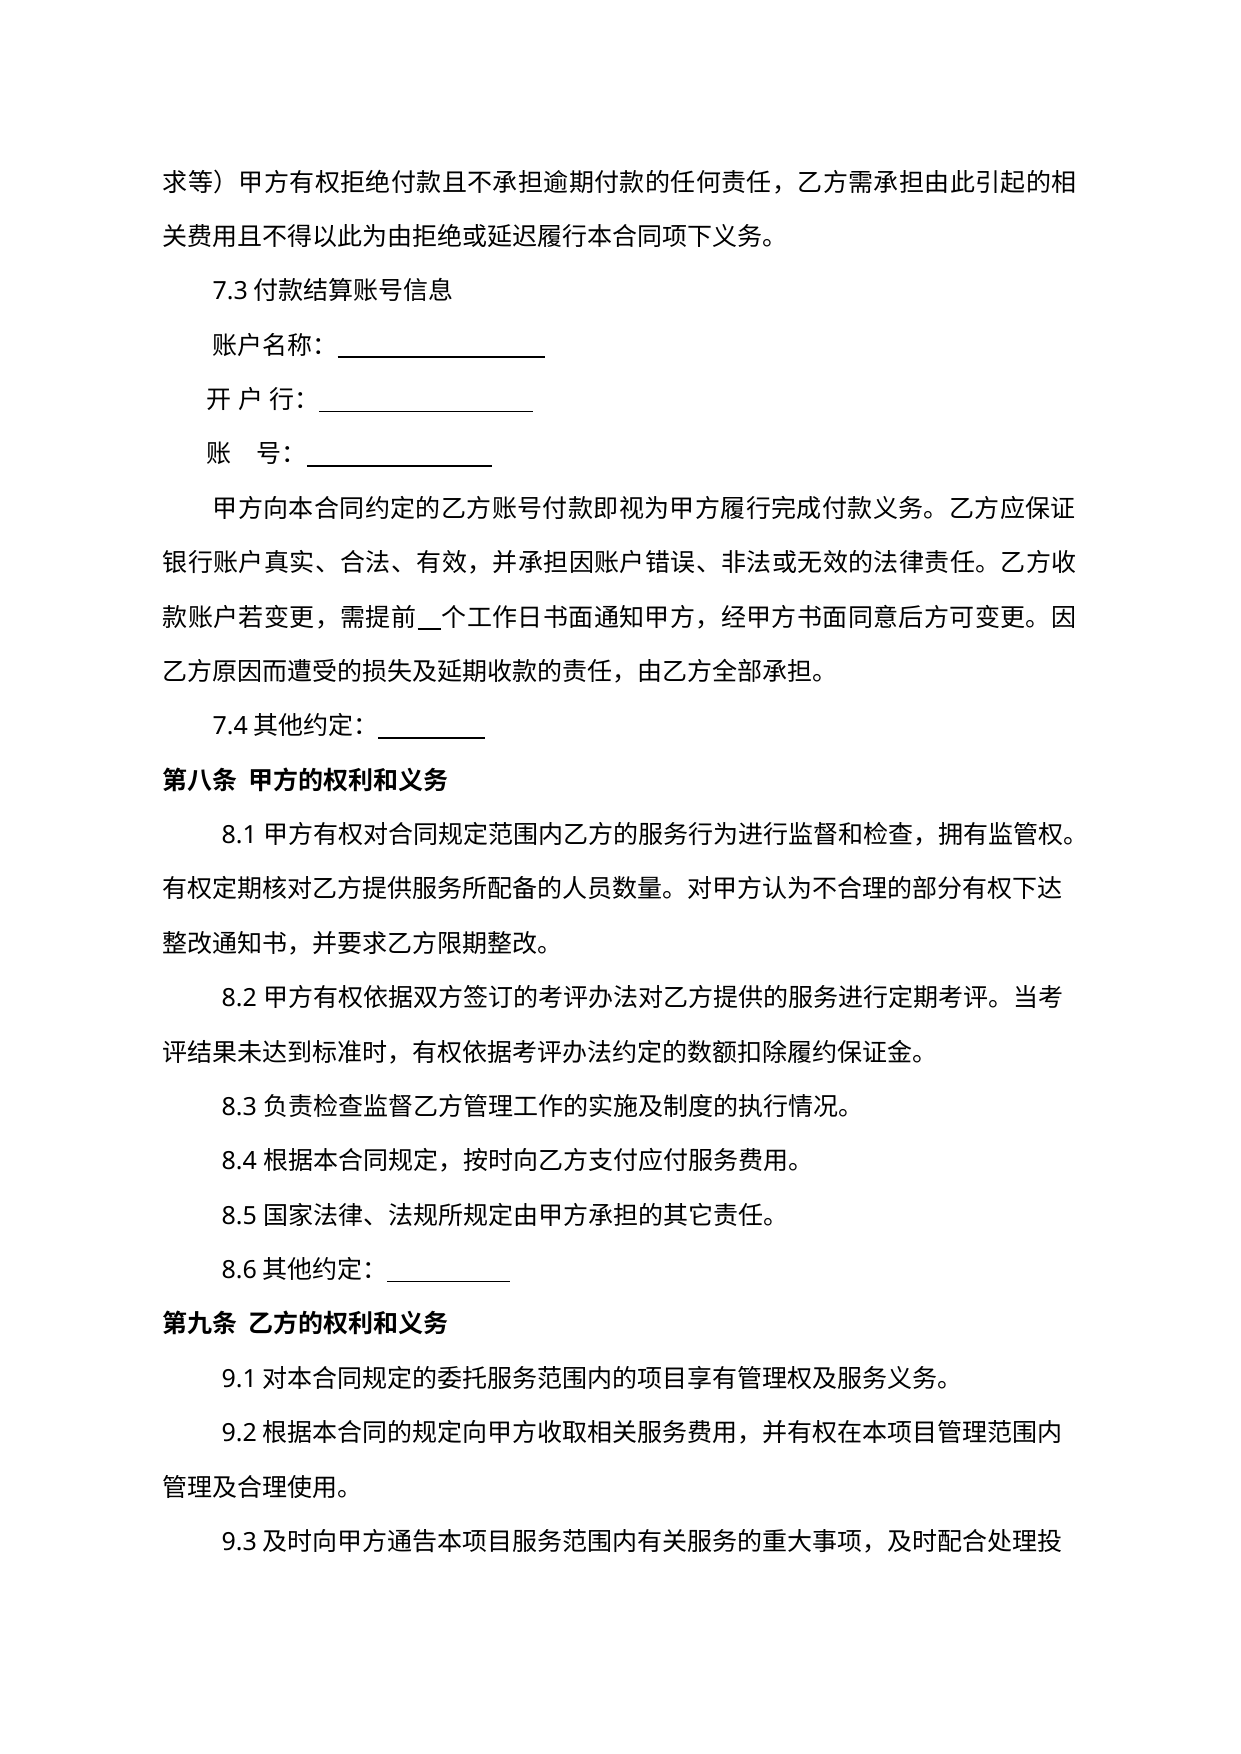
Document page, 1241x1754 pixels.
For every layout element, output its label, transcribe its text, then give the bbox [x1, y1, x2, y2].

text 8.6其他约定： [162, 1249, 1078, 1286]
text 8.1 甲方有权对合同规定范围内乙方的服务行为进行监督和检查，拥有监管权。有权定期核对乙方提供服务所配备的人员数量。对甲方认为不合理的部分有权下达整改通知书，并要求乙方限期整改。 [162, 814, 1078, 959]
text 8.2 甲方有权依据双方签订的考评办法对乙方提供的服务进行定期考评。当考评结果未达到标准时，有权依据考评办法约定的数额扣除履约保证金。 [162, 978, 1078, 1068]
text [162, 162, 1078, 253]
text 8.4 根据本合同规定，按时向乙方支付应付服务费用。 [162, 1141, 1078, 1177]
text 账户名称： [162, 325, 1078, 361]
text 8.3 负责检查监督乙方管理工作的实施及制度的执行情况。 [162, 1086, 1078, 1123]
text 第八条 甲方的权利和义务 [162, 760, 1078, 796]
text 9.2根据本合同的规定向甲方收取相关服务费用，并有权在本项目管理范围内管理及合理使用。 [162, 1413, 1078, 1503]
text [162, 1521, 1078, 1558]
text 7.3付款结算账号信息 [162, 271, 1078, 307]
text 9.1对本合同规定的委托服务范围内的项目享有管理权及服务义务。 [162, 1358, 1078, 1394]
text 开户行： [162, 379, 1078, 416]
text 7.4其他约定： [162, 706, 1078, 742]
text 8.5 国家法律、法规所规定由甲方承担的其它责任。 [162, 1195, 1078, 1231]
text 第九条 乙方的权利和义务 [162, 1304, 1078, 1340]
text 账号： [162, 434, 1078, 470]
text 甲方向本合同约定的乙方账号付款即视为甲方履行完成付款义务。乙方应保证银行账户真实、合法、有效，并承担因账户错误、非法或无效的法律责任。乙方收款账户若变更，需提前 个工作日书面通知甲方，经甲方书面同意后方可变更。因乙方原因而遭受的损失及延期收款的责任，由乙方全部承担。 [162, 488, 1078, 688]
